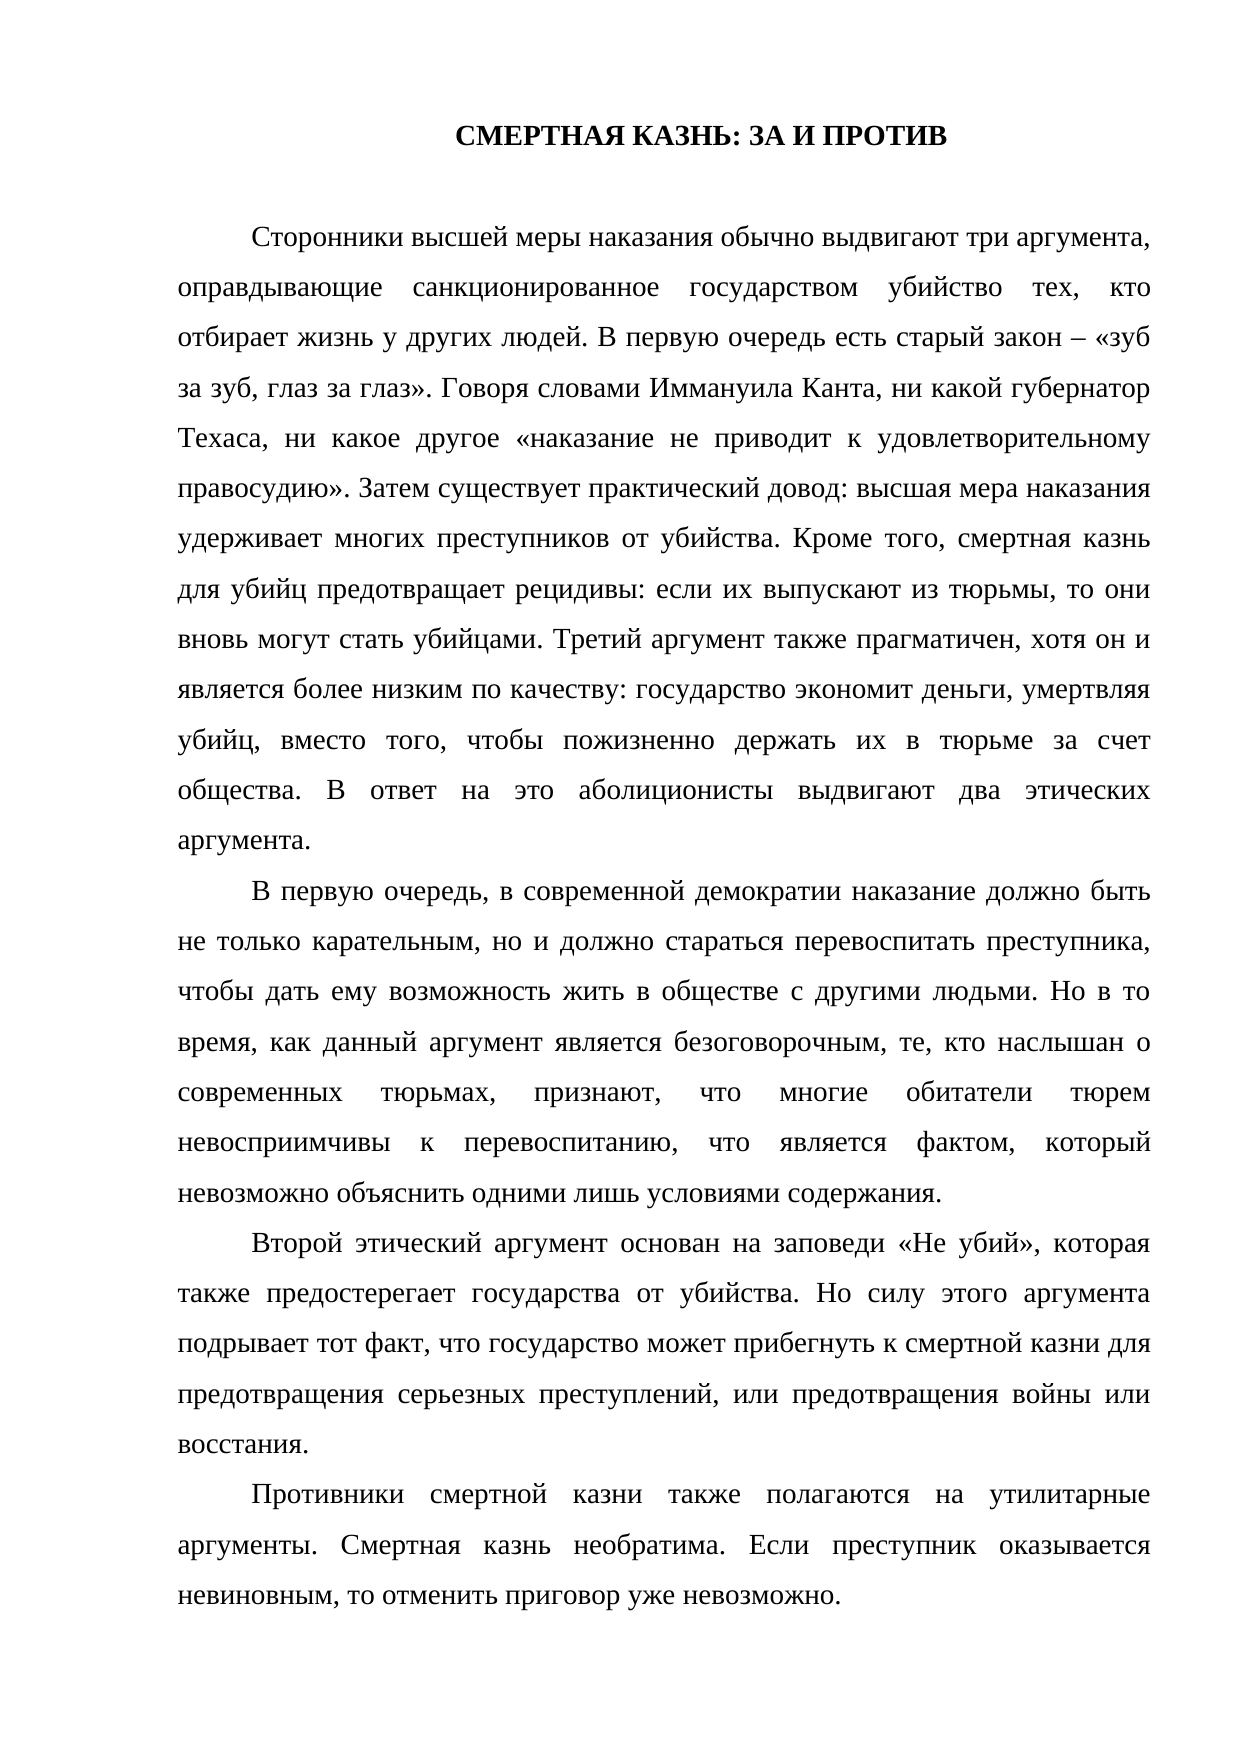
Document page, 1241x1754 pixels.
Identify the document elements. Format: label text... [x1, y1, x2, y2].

text СМЕРТНАЯ КАЗНЬ: ЗА И ПРОТИВ [177, 118, 1152, 152]
text Второй этический аргумент основан на заповеди «Не убий», которая также предостерегает государства от убийства. Но силу этого аргумента подрывает тот факт, что государство может прибегнуть к смертной казни для предотвращения серьезных преступлений, или предотвращения войны или восстания. [177, 1225, 1152, 1460]
text Сторонники высшей меры наказания обычно выдвигают три аргумента, оправдывающие санкционированное государством убийство тех, кто отбирает жизнь у других людей. В первую очередь есть старый закон – «зуб за зуб, глаз за глаз». Говоря словами Иммануила Канта, ни какой губернатор Техаса, ни какое другое «наказание не приводит к удовлетворительному правосудию». Затем существует практический довод: высшая мера наказания удерживает многих преступников от убийства. Кроме того, смертная казнь для убийц предотвращает рецидивы: если их выпускают из тюрьмы, то они вновь могут стать убийцами. Третий аргумент также прагматичен, хотя он и является более низким по качеству: государство экономит деньги, умертвляя убийц, вместо того, чтобы пожизненно держать их в тюрьме за счет общества. В ответ на это аболиционисты выдвигают два этических аргумента. [177, 219, 1152, 856]
text Противники смертной казни также полагаются на утилитарные аргументы. Смертная казнь необратима. Если преступник оказывается невиновным, то отменить приговор уже невозможно. [177, 1477, 1152, 1611]
text В первую очередь, в современной демократии наказание должно быть не только карательным, но и должно стараться перевоспитать преступника, чтобы дать ему возможность жить в обществе с другими людьми. Но в то время, как данный аргумент является безоговорочным, те, кто наслышан о современных тюрьмах, признают, что многие обитатели тюрем невосприимчивы к перевоспитанию, что является фактом, который невозможно объяснить одними лишь условиями содержания. [177, 873, 1152, 1208]
